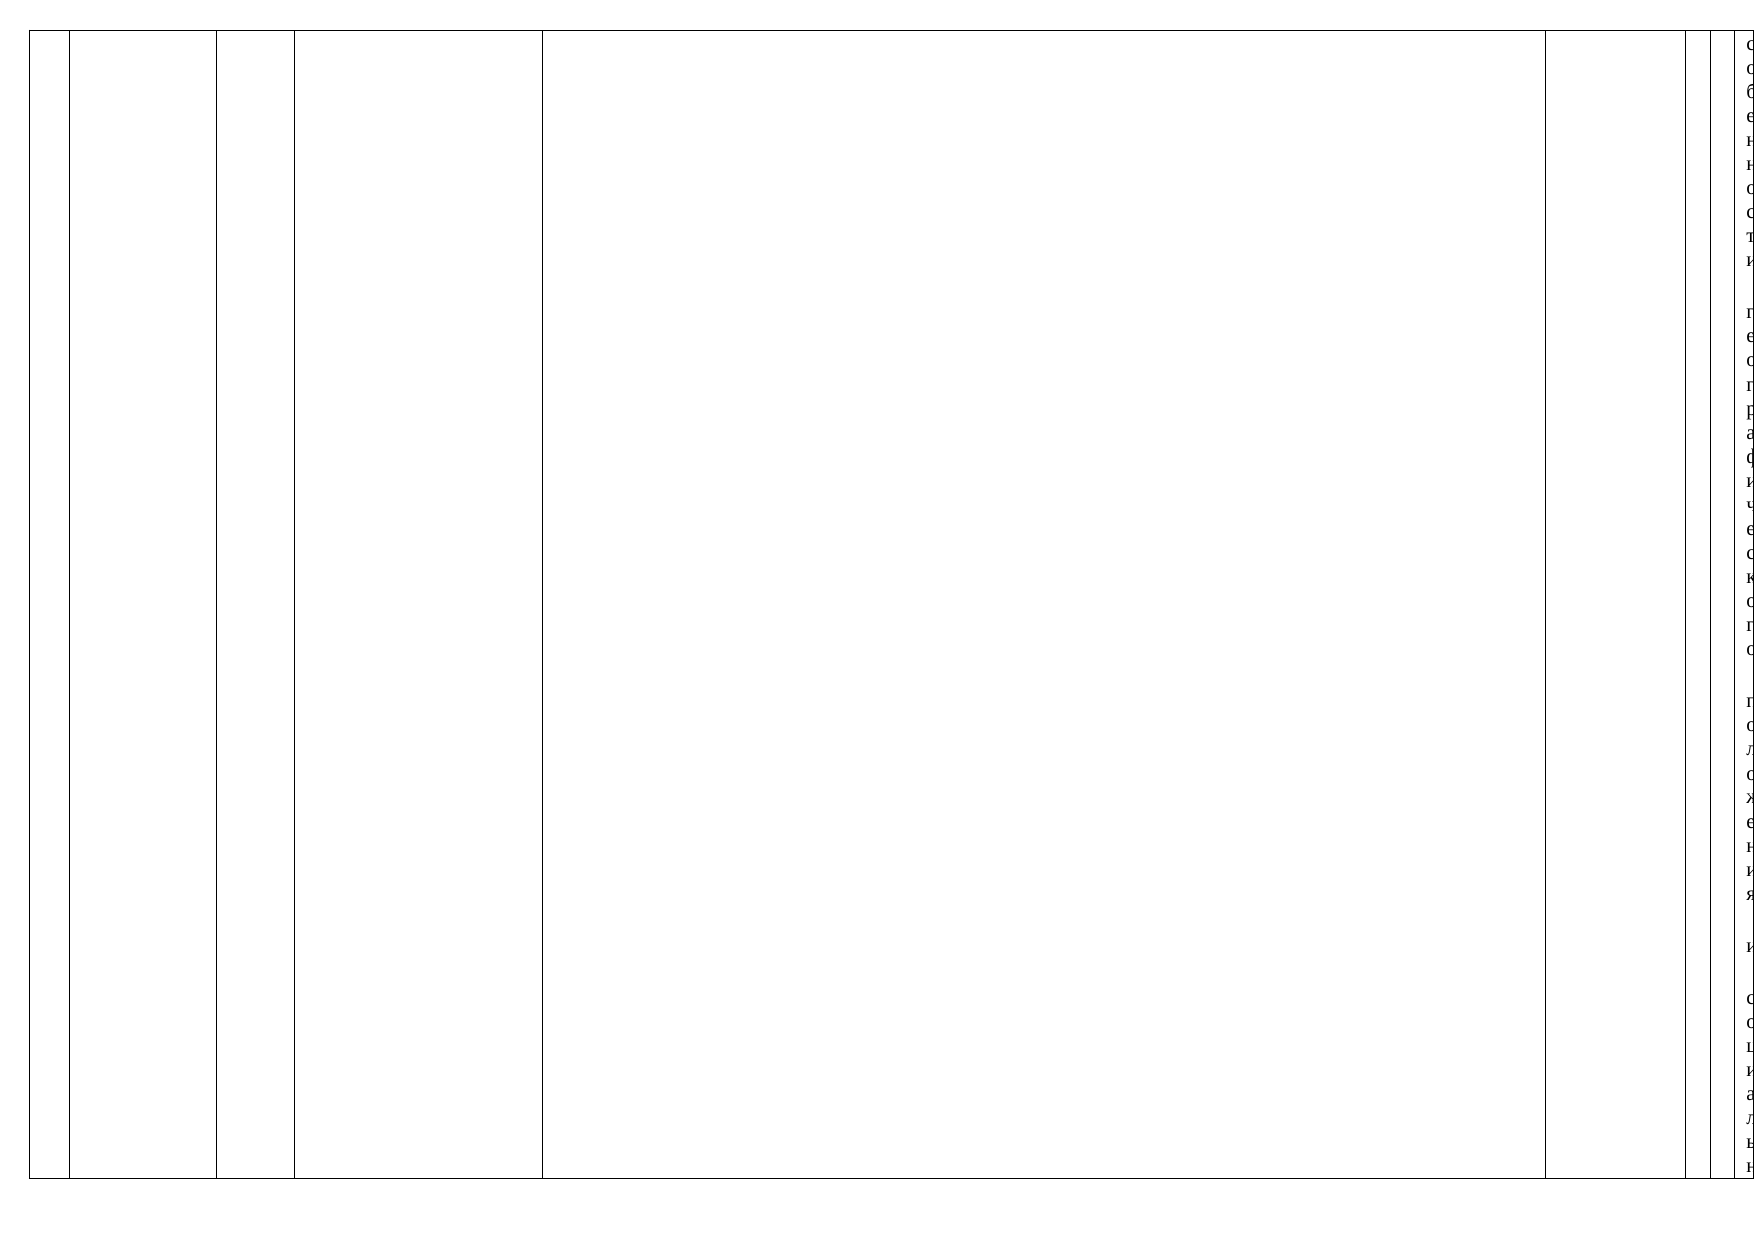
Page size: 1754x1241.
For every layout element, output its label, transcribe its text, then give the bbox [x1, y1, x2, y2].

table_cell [1735, 31, 1753, 1177]
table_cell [1686, 31, 1710, 1177]
table_cell [30, 31, 69, 1177]
table_cell [1711, 31, 1734, 1177]
table_cell [217, 31, 294, 1177]
table_cell 1 [1546, 31, 1685, 1177]
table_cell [543, 31, 1545, 1177]
table_cell [70, 31, 216, 1177]
table_cell [295, 31, 542, 1177]
